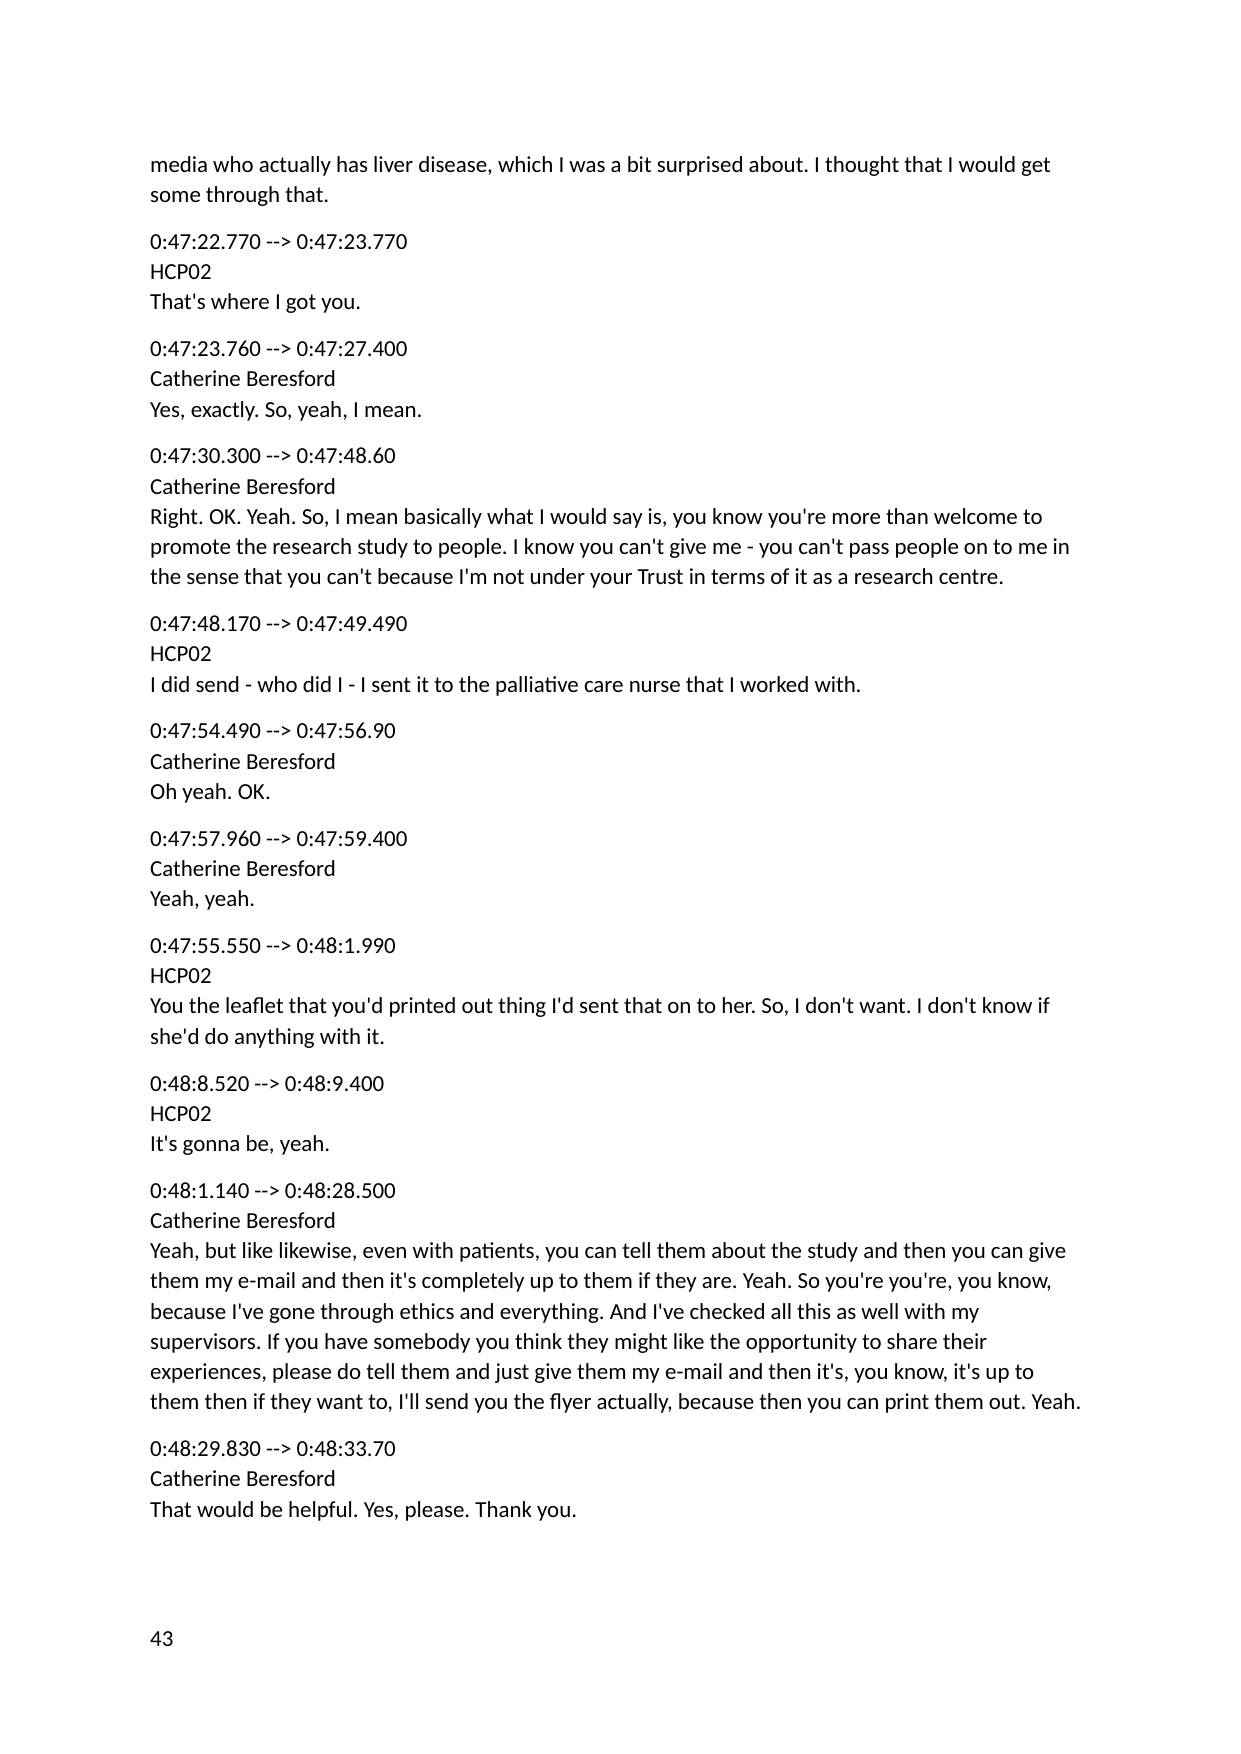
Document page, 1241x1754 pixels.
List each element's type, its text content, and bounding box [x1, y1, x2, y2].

text 0:48:29.830 --> 0:48:33.70 Catherine Beresford That would be helpful. Yes, please. Thank you. [150, 1434, 1090, 1523]
text 0:48:1.140 --> 0:48:28.500 Catherine Beresford Yeah, but like likewise, even with patients, you can tell them about the study and then you can give them my e-mail and then it's completely up to them if they are. Yeah. So you're you're, you know, because I've gone through ethics and everything. And I've checked all this as well with my supervisors. If you have somebody you think they might like the opportunity to share their experiences, please do tell them and just give them my e-mail and then it's, you know, it's up to them then if they want to, I'll send you the flyer actually, because then you can print them out. Yeah. [150, 1176, 1090, 1416]
text 0:47:54.490 --> 0:47:56.90 Catherine Beresford Oh yeah. OK. [150, 717, 1090, 805]
text 0:47:23.760 --> 0:47:27.400 Catherine Beresford Yes, exactly. So, yeah, I mean. [150, 334, 1090, 423]
text 0:47:55.550 --> 0:48:1.990 HCP02 You the leaflet that you'd printed out thing I'd sent that on to her. So, I don't want. I don't know if she'd do anything with it. [150, 931, 1090, 1050]
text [150, 150, 1090, 208]
text 0:47:22.770 --> 0:47:23.770 HCP02 That's where I got you. [150, 227, 1090, 316]
text 0:47:57.960 --> 0:47:59.400 Catherine Beresford Yeah, yeah. [150, 824, 1090, 912]
text 0:47:48.170 --> 0:47:49.490 HCP02 I did send - who did I - I sent it to the palliative care nurse that I worked with. [150, 609, 1090, 698]
text 0:48:8.520 --> 0:48:9.400 HCP02 It's gonna be, yeah. [150, 1069, 1090, 1157]
text 0:47:30.300 --> 0:47:48.60 Catherine Beresford Right. OK. Yeah. So, I mean basically what I would say is, you know you're more than welcome to promote the research study to people. I know you can't give me - you can't pass people on to me in the sense that you can't because I'm not under your Trust in terms of it as a research centre. [150, 442, 1090, 591]
